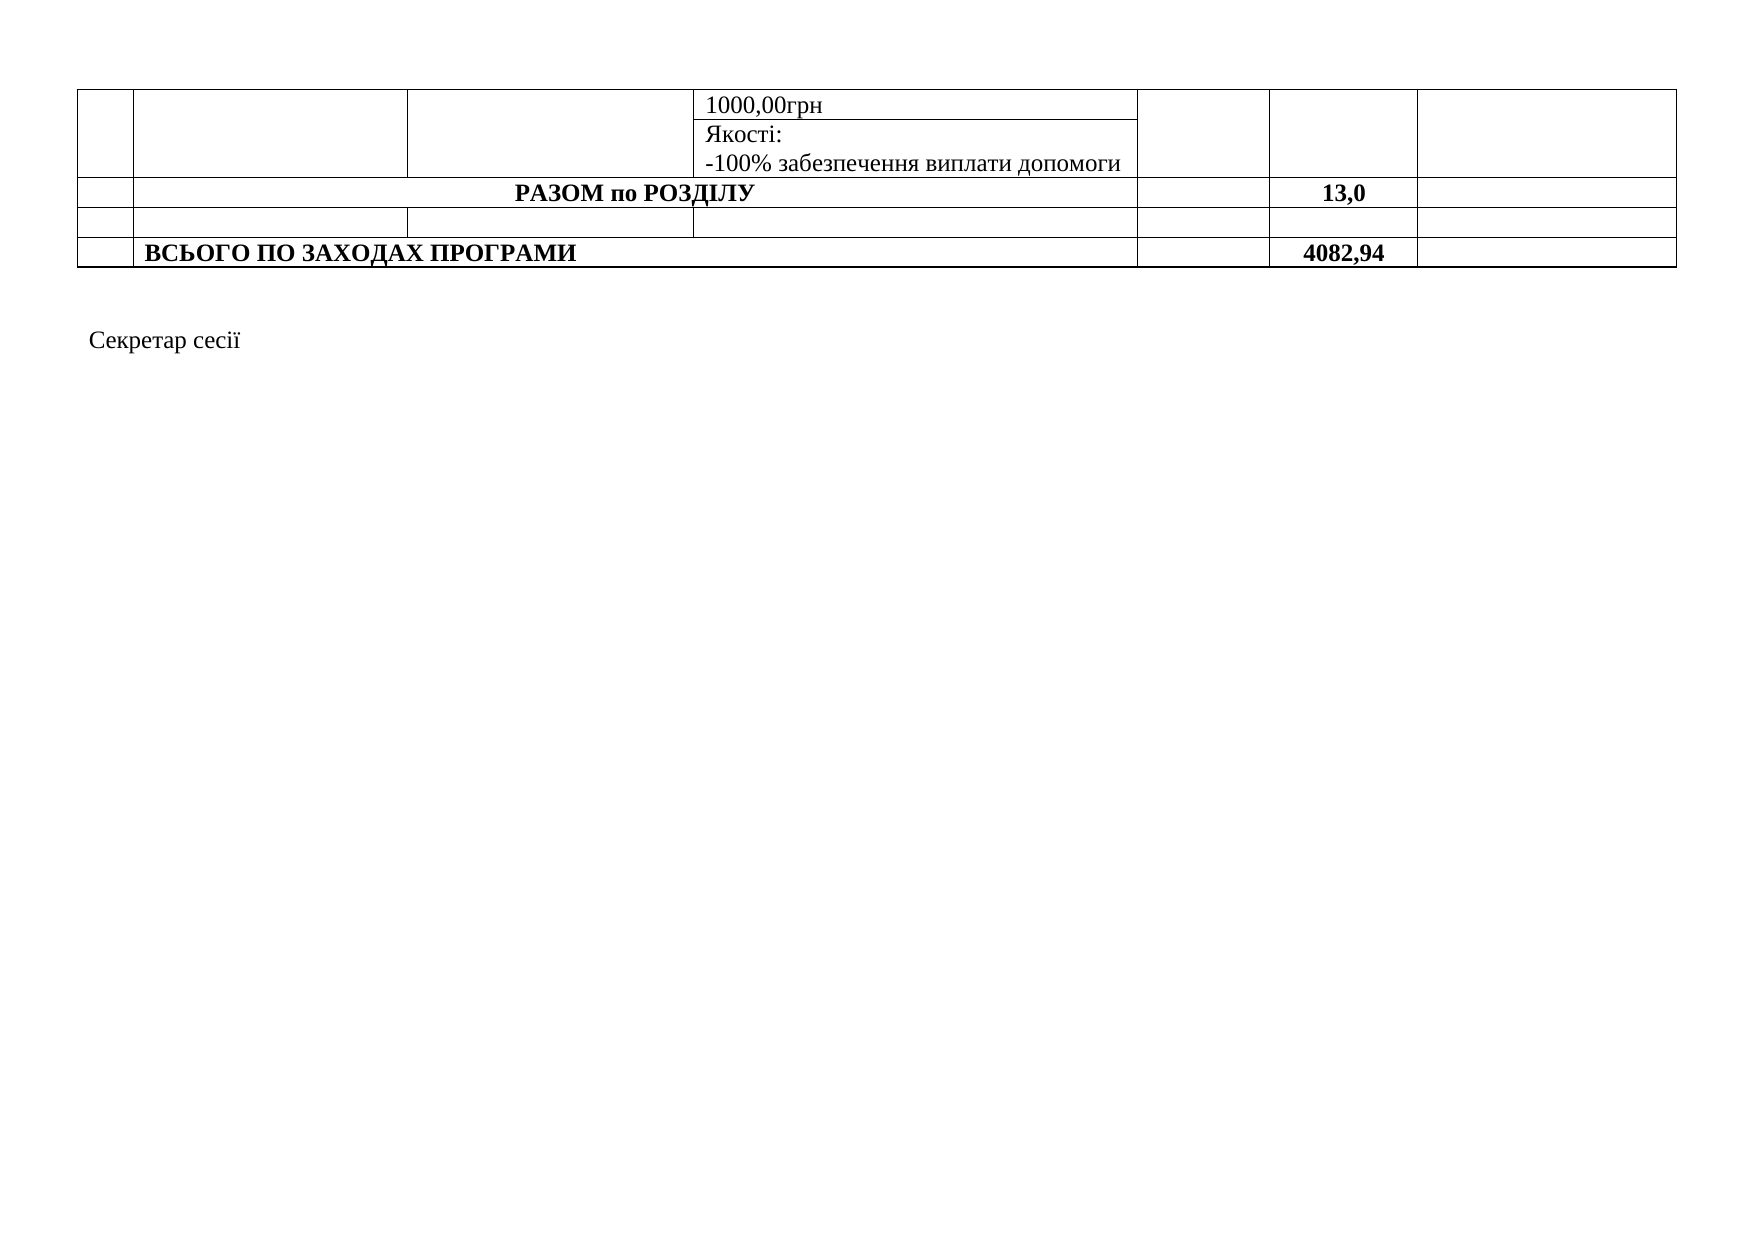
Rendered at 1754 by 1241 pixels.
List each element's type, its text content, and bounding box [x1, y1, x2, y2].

table_cell 4082,94 [1270, 238, 1417, 266]
table_cell Якості: -100% забезпечення виплати допомоги [694, 120, 1137, 177]
table_cell [408, 208, 693, 237]
table_cell 13,0 [1270, 178, 1417, 207]
table_cell [1138, 208, 1269, 237]
table_cell [694, 208, 1137, 237]
text Секретар сесії [89, 325, 1665, 354]
table_cell [134, 208, 407, 237]
table_cell [78, 238, 133, 266]
table_cell [1418, 208, 1676, 237]
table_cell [694, 90, 1137, 118]
table_cell [1138, 178, 1269, 207]
table_cell [1270, 208, 1417, 237]
table_cell [1418, 238, 1676, 266]
table_cell [1138, 238, 1269, 266]
table_cell [78, 178, 133, 207]
table_cell [78, 208, 133, 237]
table_cell РАЗОМ по РОЗДІЛУ [134, 178, 1137, 207]
table_cell ВСЬОГО ПО ЗАХОДАХ ПРОГРАМИ [134, 238, 1137, 266]
table_cell [1418, 178, 1676, 207]
